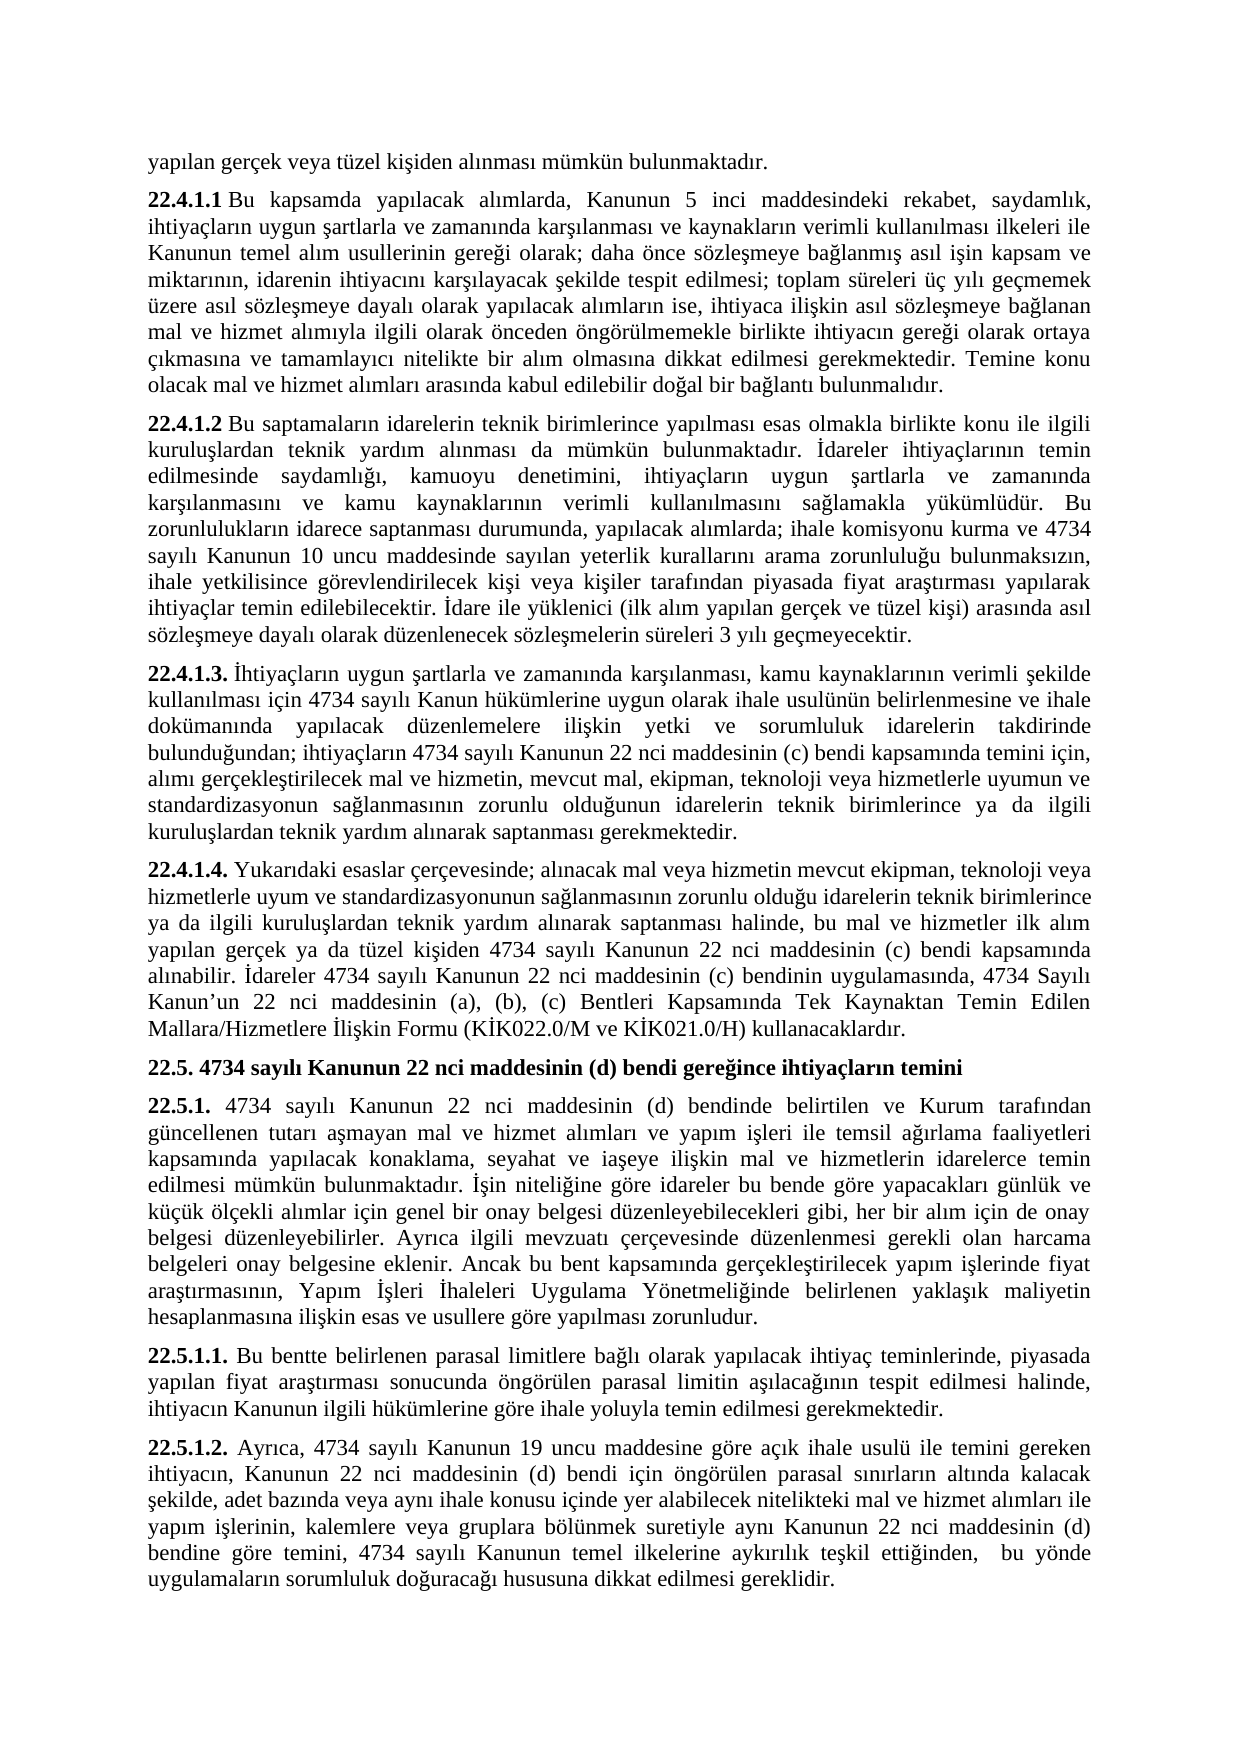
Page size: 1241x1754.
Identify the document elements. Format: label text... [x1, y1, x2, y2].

text 22.5.1. 4734 sayılı Kanunun 22 nci maddesinin (d) bendinde belirtilen ve Kurum tarafından güncellenen tutarı aşmayan mal ve hizmet alımları ve yapım işleri ile temsil ağırlama faaliyetleri kapsamında yapılacak konaklama, seyahat ve iaşeye ilişkin mal ve hizmetlerin idarelerce temin edilmesi mümkün bulunmaktadır. İşin niteliğine göre idareler bu bende göre yapacakları günlük ve küçük ölçekli alımlar için genel bir onay belgesi düzenleyebilecekleri gibi, her bir alım için de onay belgesi düzenleyebilirler. Ayrıca ilgili mevzuatı çerçevesinde düzenlenmesi gerekli olan harcama belgeleri onay belgesine eklenir. Ancak bu bent kapsamında gerçekleştirilecek yapım işlerinde fiyat araştırmasının, Yapım İşleri İhaleleri Uygulama Yönetmeliğinde belirlenen yaklaşık maliyetin hesaplanmasına ilişkin esas ve usullere göre yapılması zorunludur. [148, 1092, 1092, 1329]
text 22.5. 4734 sayılı Kanunun 22 nci maddesinin (d) bendi gereğince ihtiyaçların temini [148, 1053, 1092, 1080]
text 22.5.1.2. Ayrıca, 4734 sayılı Kanunun 19 uncu maddesine göre açık ihale usulü ile temini gereken ihtiyacın, Kanunun 22 nci maddesinin (d) bendi için öngörülen parasal sınırların altında kalacak şekilde, adet bazında veya aynı ihale konusu içinde yer alabilecek nitelikteki mal ve hizmet alımları ile yapım işlerinin, kalemlere veya gruplara bölünmek suretiyle aynı Kanunun 22 nci maddesinin (d) bendine göre temini, 4734 sayılı Kanunun temel ilkelerine aykırılık teşkil ettiğinden, bu yönde uygulamaların sorumluluk doğuracağı hususuna dikkat edilmesi gereklidir. [148, 1434, 1092, 1592]
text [148, 148, 1092, 174]
text 22.5.1.1. Bu bentte belirlenen parasal limitlere bağlı olarak yapılacak ihtiyaç teminlerinde, piyasada yapılan fiyat araştırması sonucunda öngörülen parasal limitin aşılacağının tespit edilmesi halinde, ihtiyacın Kanunun ilgili hükümlerine göre ihale yoluyla temin edilmesi gerekmektedir. [148, 1342, 1092, 1421]
text 22.4.1.2 Bu saptamaların idarelerin teknik birimlerince yapılması esas olmakla birlikte konu ile ilgili kuruluşlardan teknik yardım alınması da mümkün bulunmaktadır. İdareler ihtiyaçlarının temin edilmesinde saydamlığı, kamuoyu denetimini, ihtiyaçların uygun şartlarla ve zamanında karşılanmasını ve kamu kaynaklarının verimli kullanılmasını sağlamakla yükümlüdür. Bu zorunlulukların idarece saptanması durumunda, yapılacak alımlarda; ihale komisyonu kurma ve 4734 sayılı Kanunun 10 uncu maddesinde sayılan yeterlik kurallarını arama zorunluluğu bulunmaksızın, ihale yetkilisince görevlendirilecek kişi veya kişiler tarafından piyasada fiyat araştırması yapılarak ihtiyaçlar temin edilebilecektir. İdare ile yüklenici (ilk alım yapılan gerçek ve tüzel kişi) arasında asıl sözleşmeye dayalı olarak düzenlenecek sözleşmelerin süreleri 3 yılı geçmeyecektir. [148, 410, 1092, 647]
text 22.4.1.4. Yukarıdaki esaslar çerçevesinde; alınacak mal veya hizmetin mevcut ekipman, teknoloji veya hizmetlerle uyum ve standardizasyonunun sağlanmasının zorunlu olduğu idarelerin teknik birimlerince ya da ilgili kuruluşlardan teknik yardım alınarak saptanması halinde, bu mal ve hizmetler ilk alım yapılan gerçek ya da tüzel kişiden 4734 sayılı Kanunun 22 nci maddesinin (c) bendi kapsamında alınabilir. İdareler 4734 sayılı Kanunun 22 nci maddesinin (c) bendinin uygulamasında, 4734 Sayılı Kanun’un 22 nci maddesinin (a), (b), (c) Bentleri Kapsamında Tek Kaynaktan Temin Edilen Mallara/Hizmetlere İlişkin Formu (KİK022.0/M ve KİK021.0/H) kullanacaklardır. [148, 857, 1092, 1041]
text 22.4.1.3. İhtiyaçların uygun şartlarla ve zamanında karşılanması, kamu kaynaklarının verimli şekilde kullanılması için 4734 sayılı Kanun hükümlerine uygun olarak ihale usulünün belirlenmesine ve ihale dokümanında yapılacak düzenlemelere ilişkin yetki ve sorumluluk idarelerin takdirinde bulunduğundan; ihtiyaçların 4734 sayılı Kanunun 22 nci maddesinin (c) bendi kapsamında temini için, alımı gerçekleştirilecek mal ve hizmetin, mevcut mal, ekipman, teknoloji veya hizmetlerle uyumun ve standardizasyonun sağlanmasının zorunlu olduğunun idarelerin teknik birimlerince ya da ilgili kuruluşlardan teknik yardım alınarak saptanması gerekmektedir. [148, 659, 1092, 844]
text 22.4.1.1 Bu kapsamda yapılacak alımlarda, Kanunun 5 inci maddesindeki rekabet, saydamlık, ihtiyaçların uygun şartlarla ve zamanında karşılanması ve kaynakların verimli kullanılması ilkeleri ile Kanunun temel alım usullerinin gereği olarak; daha önce sözleşmeye bağlanmış asıl işin kapsam ve miktarının, idarenin ihtiyacını karşılayacak şekilde tespit edilmesi; toplam süreleri üç yılı geçmemek üzere asıl sözleşmeye dayalı olarak yapılacak alımların ise, ihtiyaca ilişkin asıl sözleşmeye bağlanan mal ve hizmet alımıyla ilgili olarak önceden öngörülmemekle birlikte ihtiyacın gereği olarak ortaya çıkmasına ve tamamlayıcı nitelikte bir alım olmasına dikkat edilmesi gerekmektedir. Temine konu olacak mal ve hizmet alımları arasında kabul edilebilir doğal bir bağlantı bulunmalıdır. [148, 187, 1092, 397]
